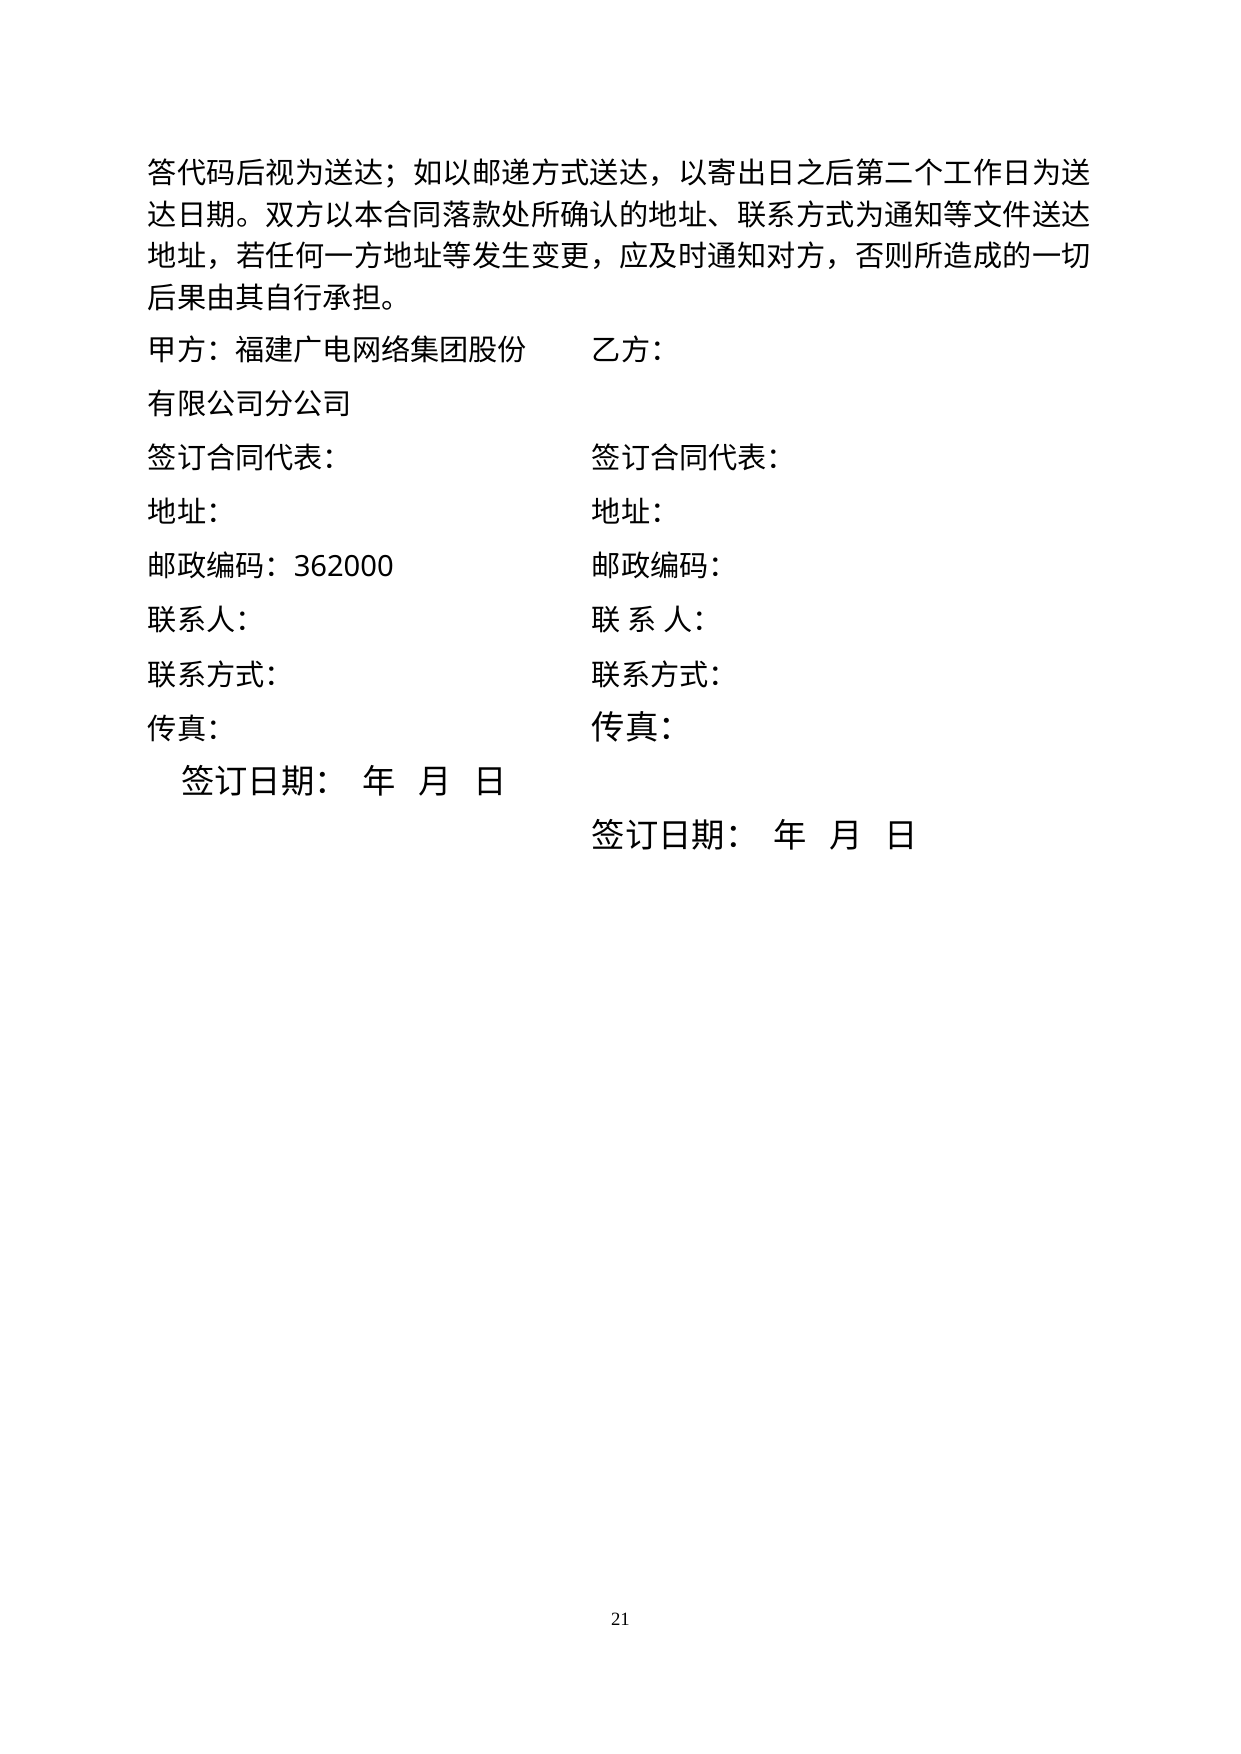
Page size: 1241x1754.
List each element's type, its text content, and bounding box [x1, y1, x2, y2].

table_header 甲方：福建广电网络集团股份 有限公司分公司 签订合同代表： 地址： 邮政编码：362000 联系人： 联系方式： 传真： 签订日期： 年 月 日 [136, 317, 580, 912]
table_header 乙方： 签订合同代表： 地址： 邮政编码： 联 系 人： 联系方式： 传真： 签订日期： 年 月 日 [580, 317, 1024, 912]
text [148, 150, 1092, 317]
